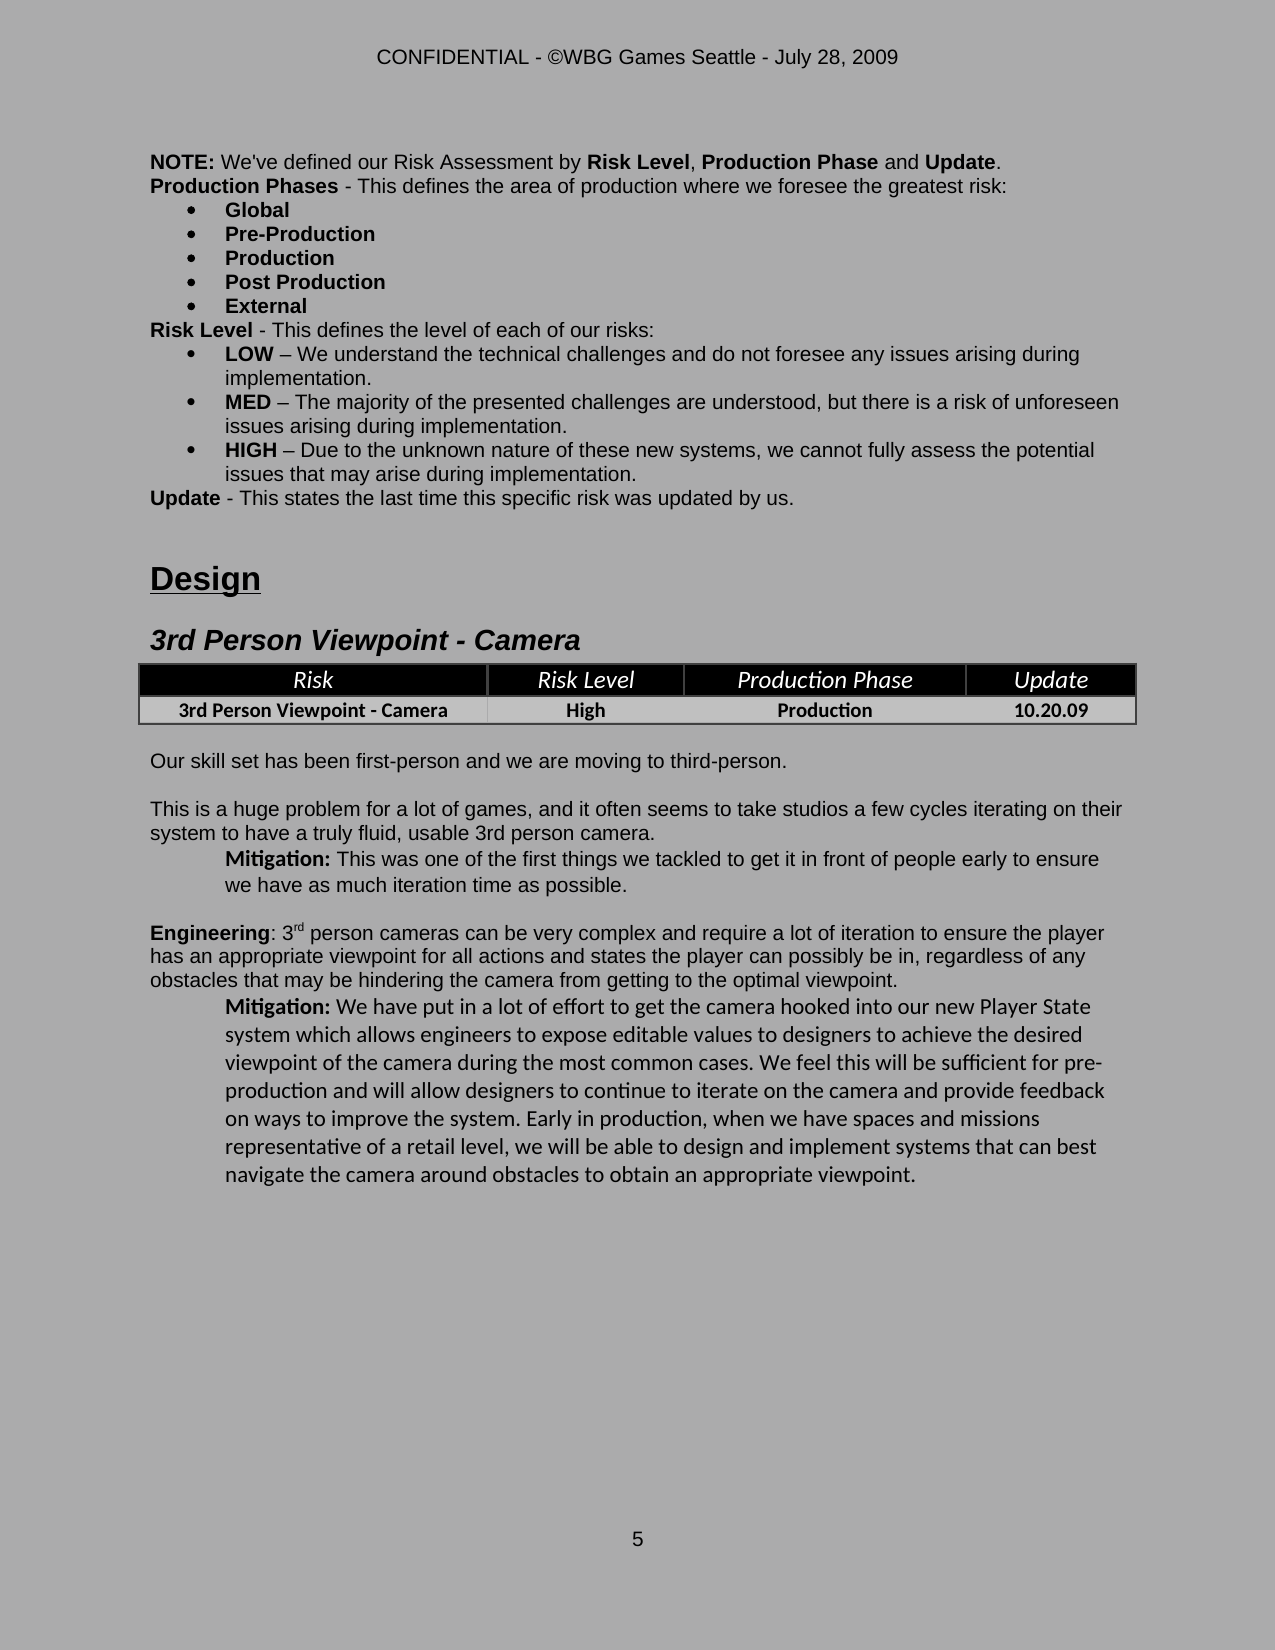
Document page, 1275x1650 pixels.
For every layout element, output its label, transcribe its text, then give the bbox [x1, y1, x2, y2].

table_cell High [488, 697, 684, 722]
text Engineering: 3rd person cameras can be very complex and require a lot of iteration to ensure the player has an appropriate viewpoint for all actions and states the player can possibly be in, regardless of any obstacles that may be hindering the camera from getting to the optimal viewpoint. [150, 920, 1125, 992]
subtitle Design [150, 559, 1125, 598]
list Production [187, 246, 1125, 270]
list Pre-Production [187, 222, 1125, 246]
text This is a huge problem for a lot of games, and it often seems to take studios a few cycles iterating on their system to have a truly fluid, usable 3rd person camera. [150, 796, 1125, 844]
table_header Risk [140, 665, 486, 695]
text Production Phases - This defines the area of production where we foresee the greatest risk: [150, 174, 1125, 198]
text Mitigation: We have put in a lot of effort to get the camera hooked into our new Player State system which allows engineers to expose editable values to designers to achieve the desired viewpoint of the camera during the most common cases. We feel this will be sufficient for pre-production and will allow designers to continue to iterate on the camera and provide feedback on ways to improve the system. Early in production, when we have spaces and missions representative of a retail level, we will be able to design and implement systems that can best navigate the camera around obstacles to obtain an appropriate viewpoint. [225, 992, 1125, 1188]
table_cell Production [684, 697, 966, 722]
list Post Production [187, 270, 1125, 294]
list Global [187, 198, 1125, 222]
text Update - This states the last time this specific risk was updated by us. [150, 486, 1125, 510]
table_header Risk Level [489, 665, 683, 695]
table_cell 10.20.09 [966, 697, 1135, 722]
table_cell 3rd Person Viewpoint - Camera [140, 697, 487, 722]
table_header Update [967, 665, 1135, 695]
list MED – The majority of the presented challenges are understood, but there is a risk of unforeseen issues arising during implementation. [187, 390, 1125, 438]
table_header Production Phase [685, 665, 965, 695]
list External [187, 294, 1125, 318]
subtitle 3rd Person Viewpoint - Camera [150, 623, 1125, 656]
list LOW – We understand the technical challenges and do not foresee any issues arising during implementation. [187, 342, 1125, 390]
list HIGH – Due to the unknown nature of these new systems, we cannot fully assess the potential issues that may arise during implementation. [187, 438, 1125, 486]
text Our skill set has been first-person and we are moving to third-person. [150, 748, 1125, 772]
text Mitigation: This was one of the first things we tackled to get it in front of people early to ensure we have as much iteration time as possible. [225, 844, 1125, 896]
text Risk Level - This defines the level of each of our risks: [150, 318, 1125, 342]
text NOTE: We've defined our Risk Assessment by Risk Level, Production Phase and Update. [150, 150, 1125, 174]
